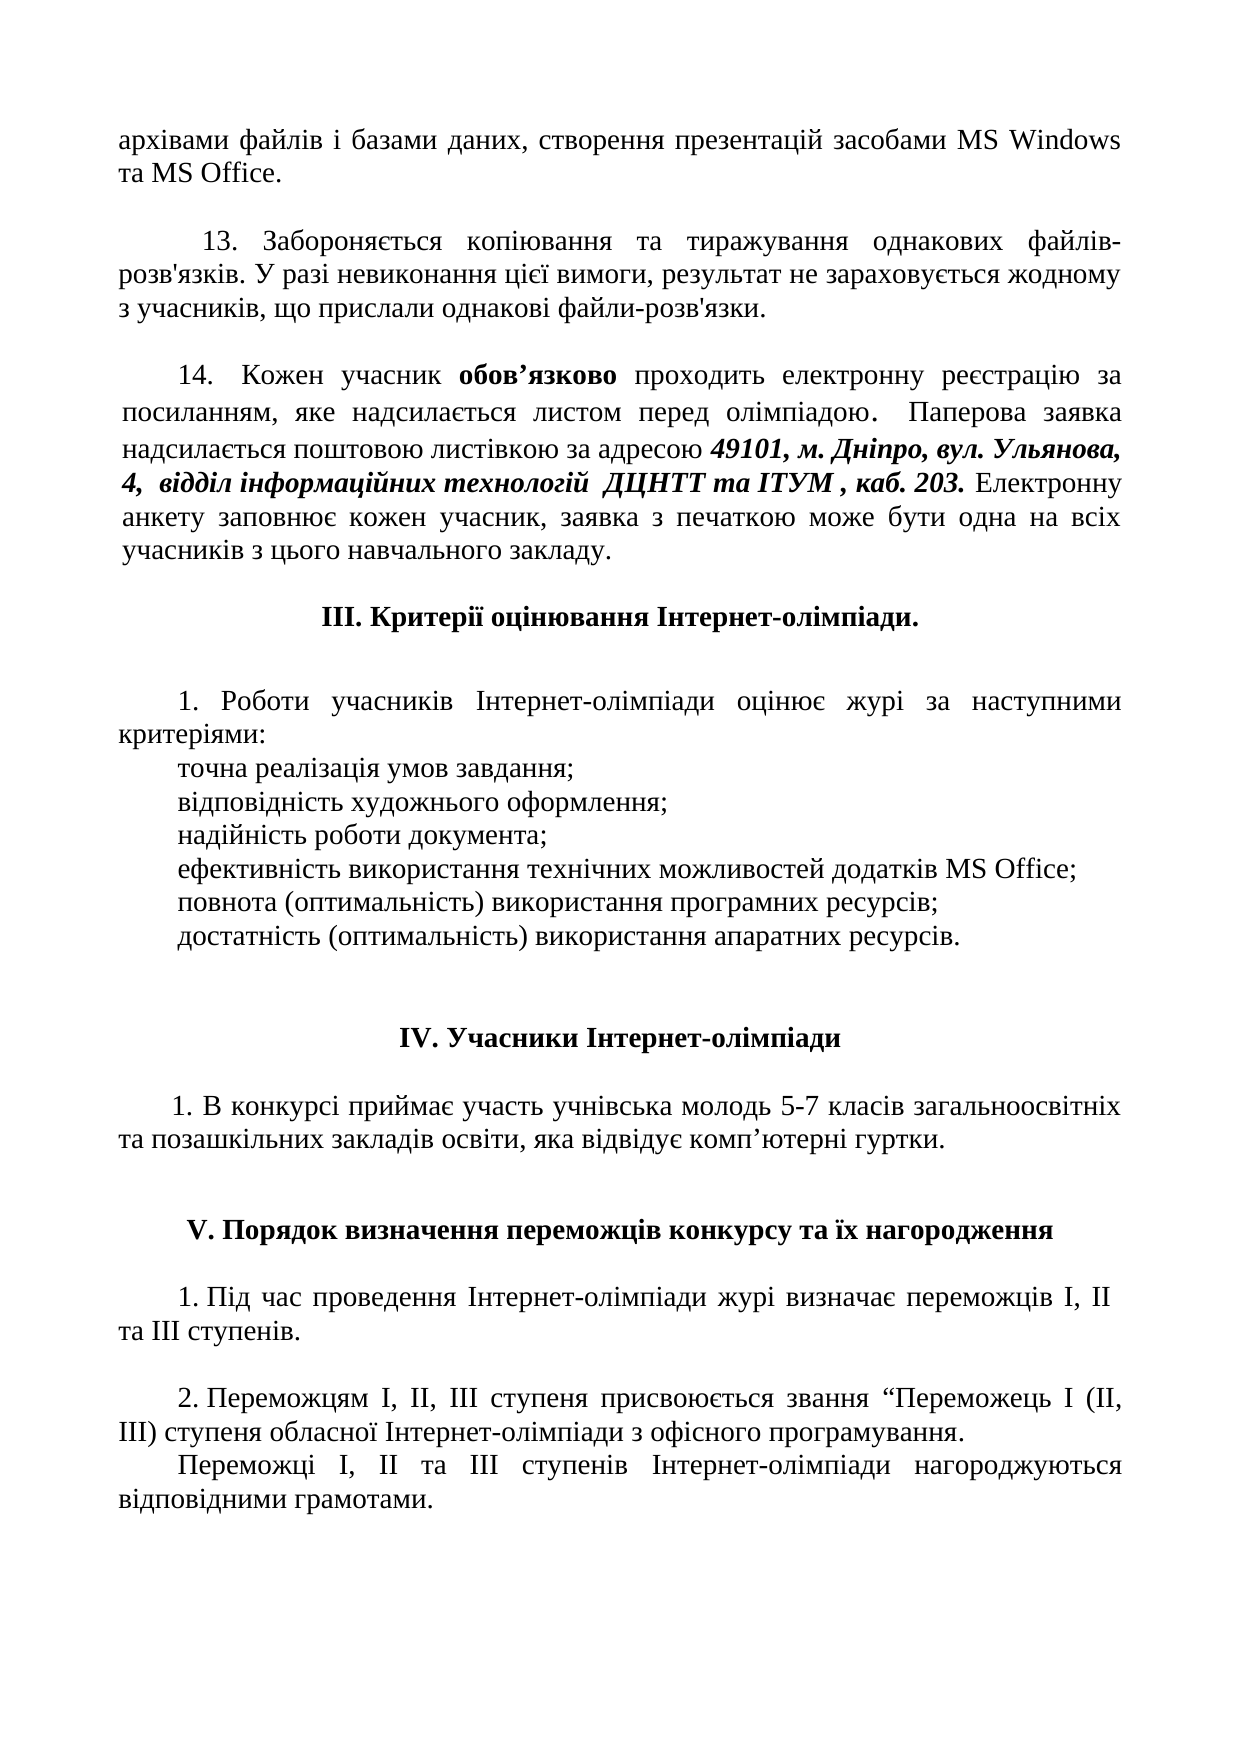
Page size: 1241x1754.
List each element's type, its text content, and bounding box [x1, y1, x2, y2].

text V. Порядок визначення переможців конкурсу та їх нагородження [118, 1212, 1122, 1246]
text 2. Переможцям І, ІІ, ІІІ ступеня присвоюється звання “Переможець І (ІІ, ІІІ) ступеня обласної Інтернет-олімпіади з офісного програмування. [118, 1380, 1122, 1447]
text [118, 122, 1122, 189]
text 14. Кожен учасник обов’язково проходить електронну реєстрацію за посиланням, яке надсилається листом перед олімпіадою. Паперова заявка надсилається поштовою листівкою за адресою 49101, м. Дніпро, вул. Ульянова, 4, відділ інформаційних технологій ДЦНТТ та ІТУМ , каб. 203. Електронну анкету заповнює кожен учасник, заявка з печаткою може бути одна на всіх учасників з цього навчального закладу. [122, 357, 1122, 566]
text достатність (оптимальність) використання апаратних ресурсів. [177, 918, 1122, 951]
text ІІІ. Критерії оцінювання Інтернет-олімпіади. [118, 599, 1122, 633]
text 1. Під час проведення Інтернет-олімпіади журі визначає переможців І, ІІ та ІІІ ступенів. [118, 1279, 1122, 1347]
text ефективність використання технічних можливостей додатків MS Office; [177, 851, 1122, 884]
text повнота (оптимальність) використання програмних ресурсів; [177, 884, 1122, 918]
text надійність роботи документа; [177, 817, 1122, 851]
text ІV. Учасники Інтернет-олімпіади [165, 1021, 1075, 1054]
list відповідність художнього оформлення; [177, 784, 1122, 817]
text 1. В конкурсі приймає участь учнівська молодь 5-7 класів загальноосвітніх та позашкільних закладів освіти, яка відвідує комп’ютерні гуртки. [118, 1088, 1122, 1155]
text 13. Забороняється копіювання та тиражування однакових файлів-розв'язків. У разі невиконання цієї вимоги, результат не зараховується жодному з учасників, що прислали однакові файли-розв'язки. [118, 223, 1122, 323]
list 1. Роботи учасників Інтернет-олімпіади оцінює журі за наступними критеріями: [118, 683, 1122, 750]
list точна реалізація умов завдання; [177, 750, 1122, 784]
text Переможці І, ІІ та ІІІ ступенів Інтернет-олімпіади нагороджуються відповідними грамотами. [118, 1447, 1122, 1514]
